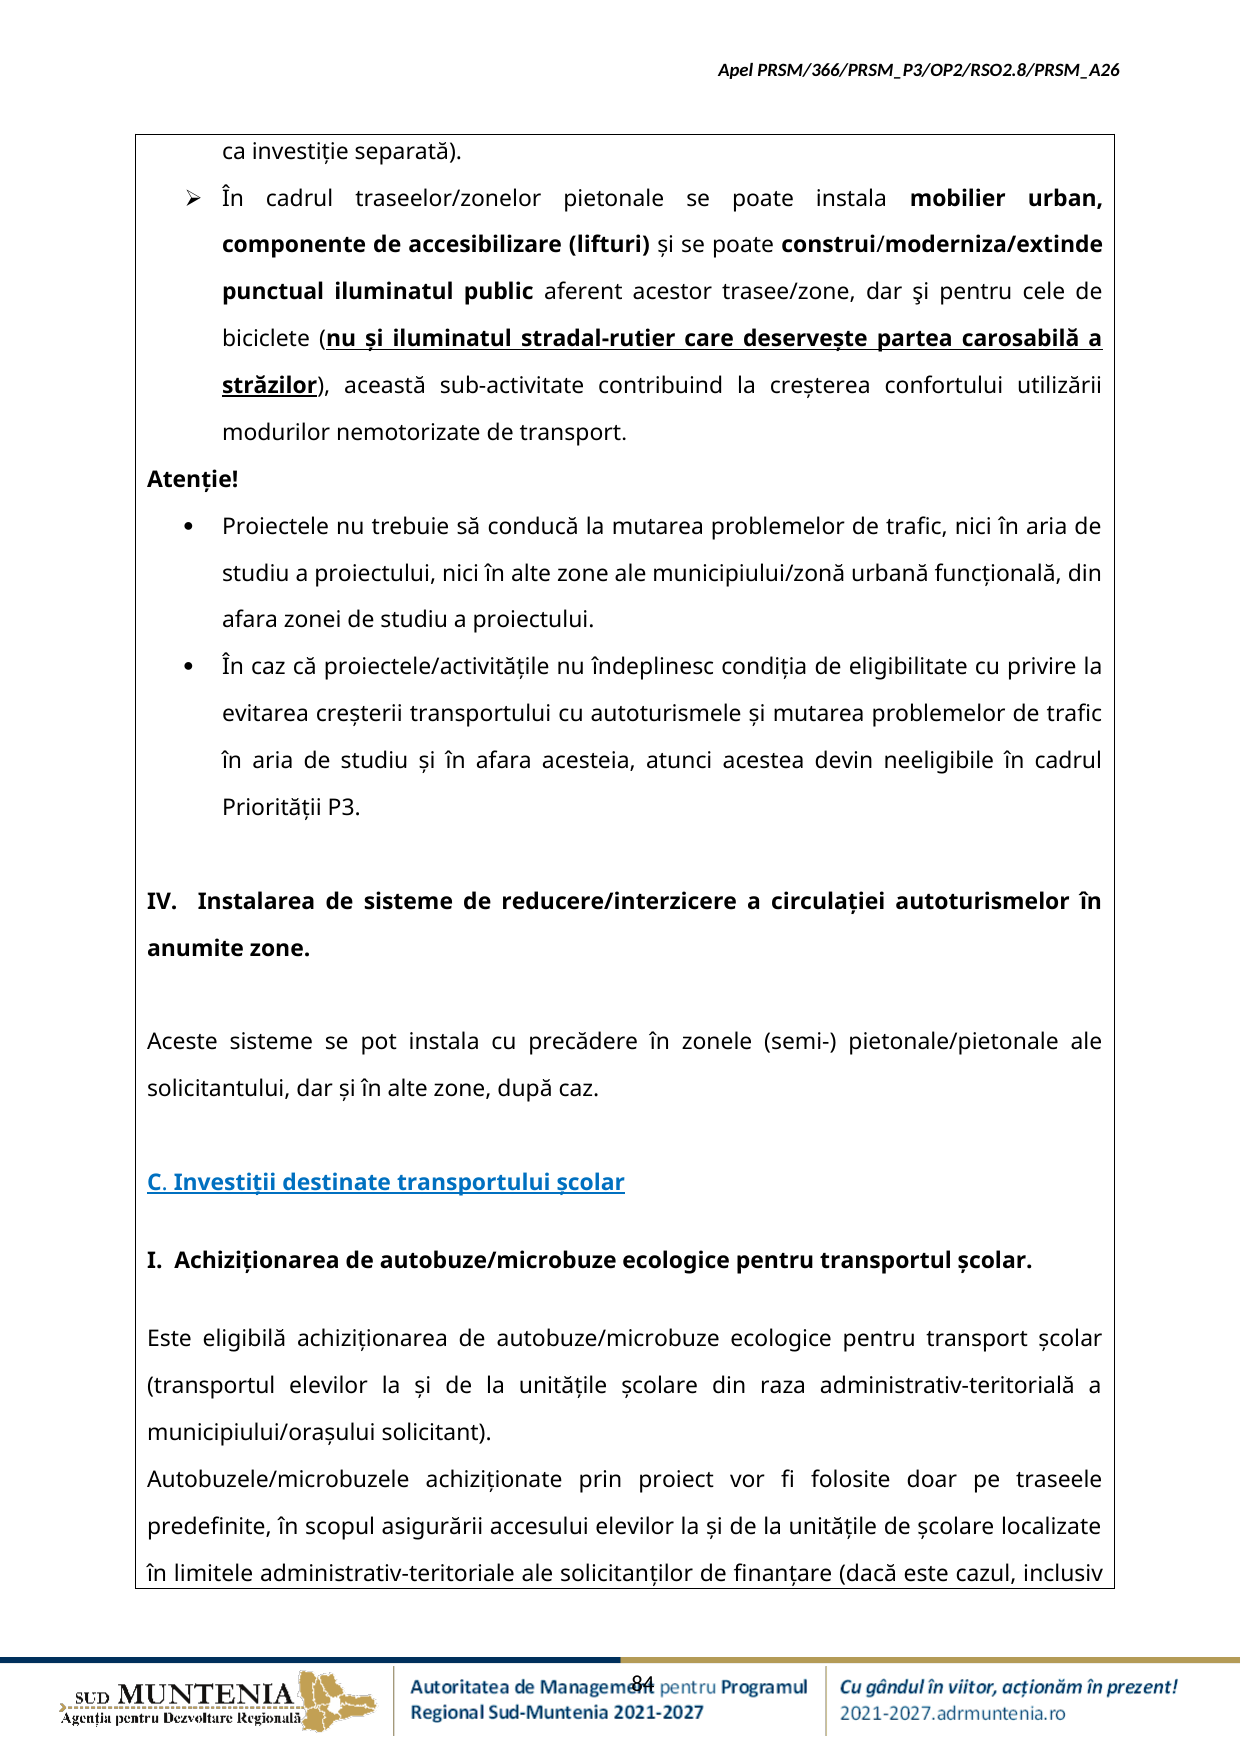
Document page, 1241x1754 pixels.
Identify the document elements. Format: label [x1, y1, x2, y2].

picture [0, 1657, 1241, 1737]
table_header [136, 135, 1114, 1588]
